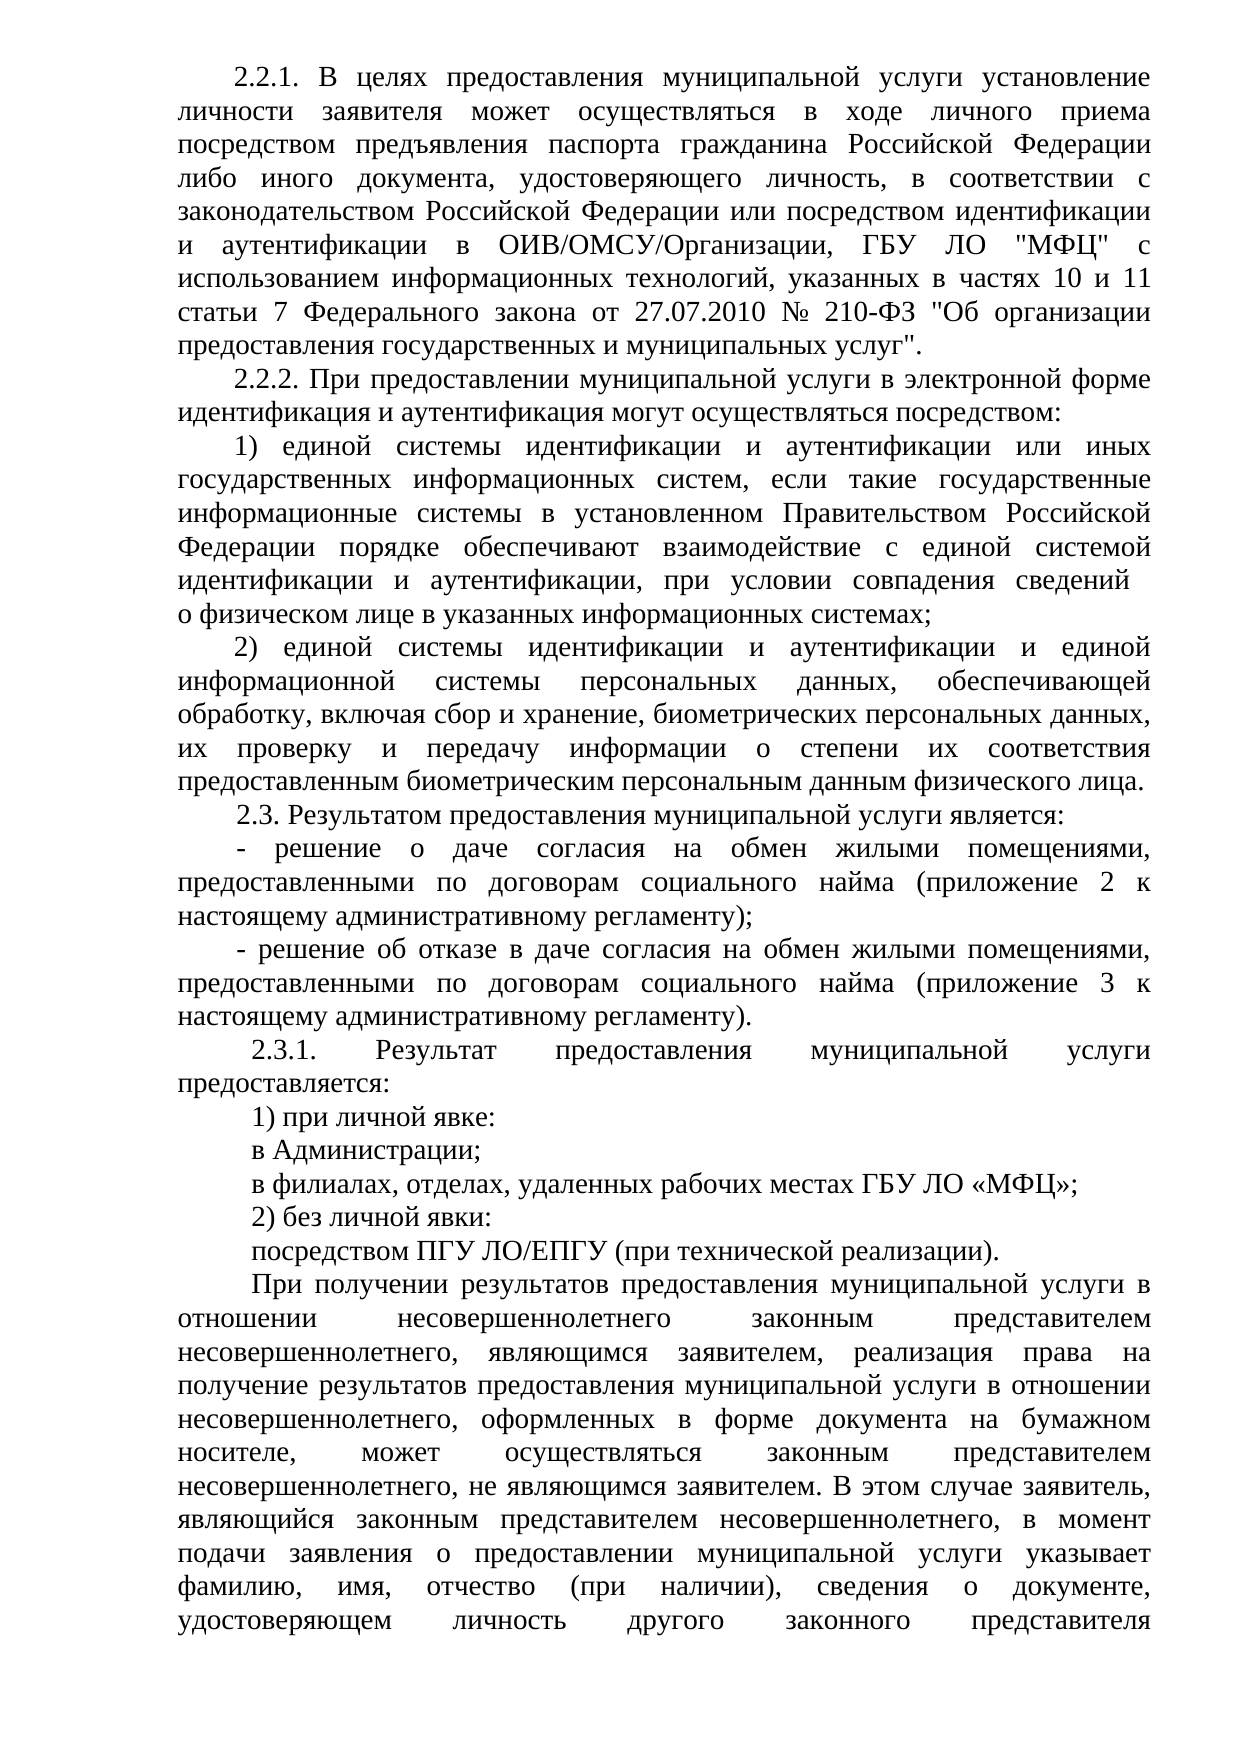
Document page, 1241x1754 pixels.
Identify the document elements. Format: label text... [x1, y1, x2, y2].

text в филиалах, отделах, удаленных рабочих местах ГБУ ЛО «МФЦ»; [177, 1166, 1152, 1199]
text 2) без личной явки: [177, 1199, 1152, 1233]
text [177, 1267, 1152, 1636]
text 2.3. Результатом предоставления муниципальной услуги является: [177, 797, 1152, 831]
text посредством ПГУ ЛО/ЕПГУ (при технической реализации). [177, 1233, 1152, 1267]
text 2.3.1. Результат предоставления муниципальной услуги предоставляется: [177, 1032, 1152, 1099]
text в Администрации; [177, 1132, 1152, 1166]
text 2) единой системы идентификации и аутентификации и единой информационной системы персональных данных, обеспечивающей обработку, включая сбор и хранение, биометрических персональных данных, их проверку и передачу информации о степени их соответствия предоставленным биометрическим персональным данным физического лица. [177, 629, 1152, 797]
text - решение об отказе в даче согласия на обмен жилыми помещениями, предоставленными по договорам социального найма (приложение 3 к настоящему административному регламенту). [177, 931, 1152, 1032]
text 1) при личной явке: [177, 1099, 1152, 1132]
text 2.2.1. В целях предоставления муниципальной услуги установление личности заявителя может осуществляться в ходе личного приема посредством предъявления паспорта гражданина Российской Федерации либо иного документа, удостоверяющего личность, в соответствии с законодательством Российской Федерации или посредством идентификации и аутентификации в ОИВ/ОМСУ/Организации, ГБУ ЛО "МФЦ" с использованием информационных технологий, указанных в частях 10 и 11 статьи 7 Федерального закона от 27.07.2010 № 210-ФЗ "Об организации предоставления государственных и муниципальных услуг". [177, 59, 1152, 361]
text 2.2.2. При предоставлении муниципальной услуги в электронной форме идентификация и аутентификация могут осуществляться посредством: [177, 361, 1152, 428]
text - решение о даче согласия на обмен жилыми помещениями, предоставленными по договорам социального найма (приложение 2 к настоящему административному регламенту); [177, 831, 1152, 931]
text 1) единой системы идентификации и аутентификации или иных государственных информационных систем, если такие государственные информационные системы в установленном Правительством Российской Федерации порядке обеспечивают взаимодействие с единой системой идентификации и аутентификации, при условии совпадения сведений о физическом лице в указанных информационных системах; [177, 428, 1152, 629]
